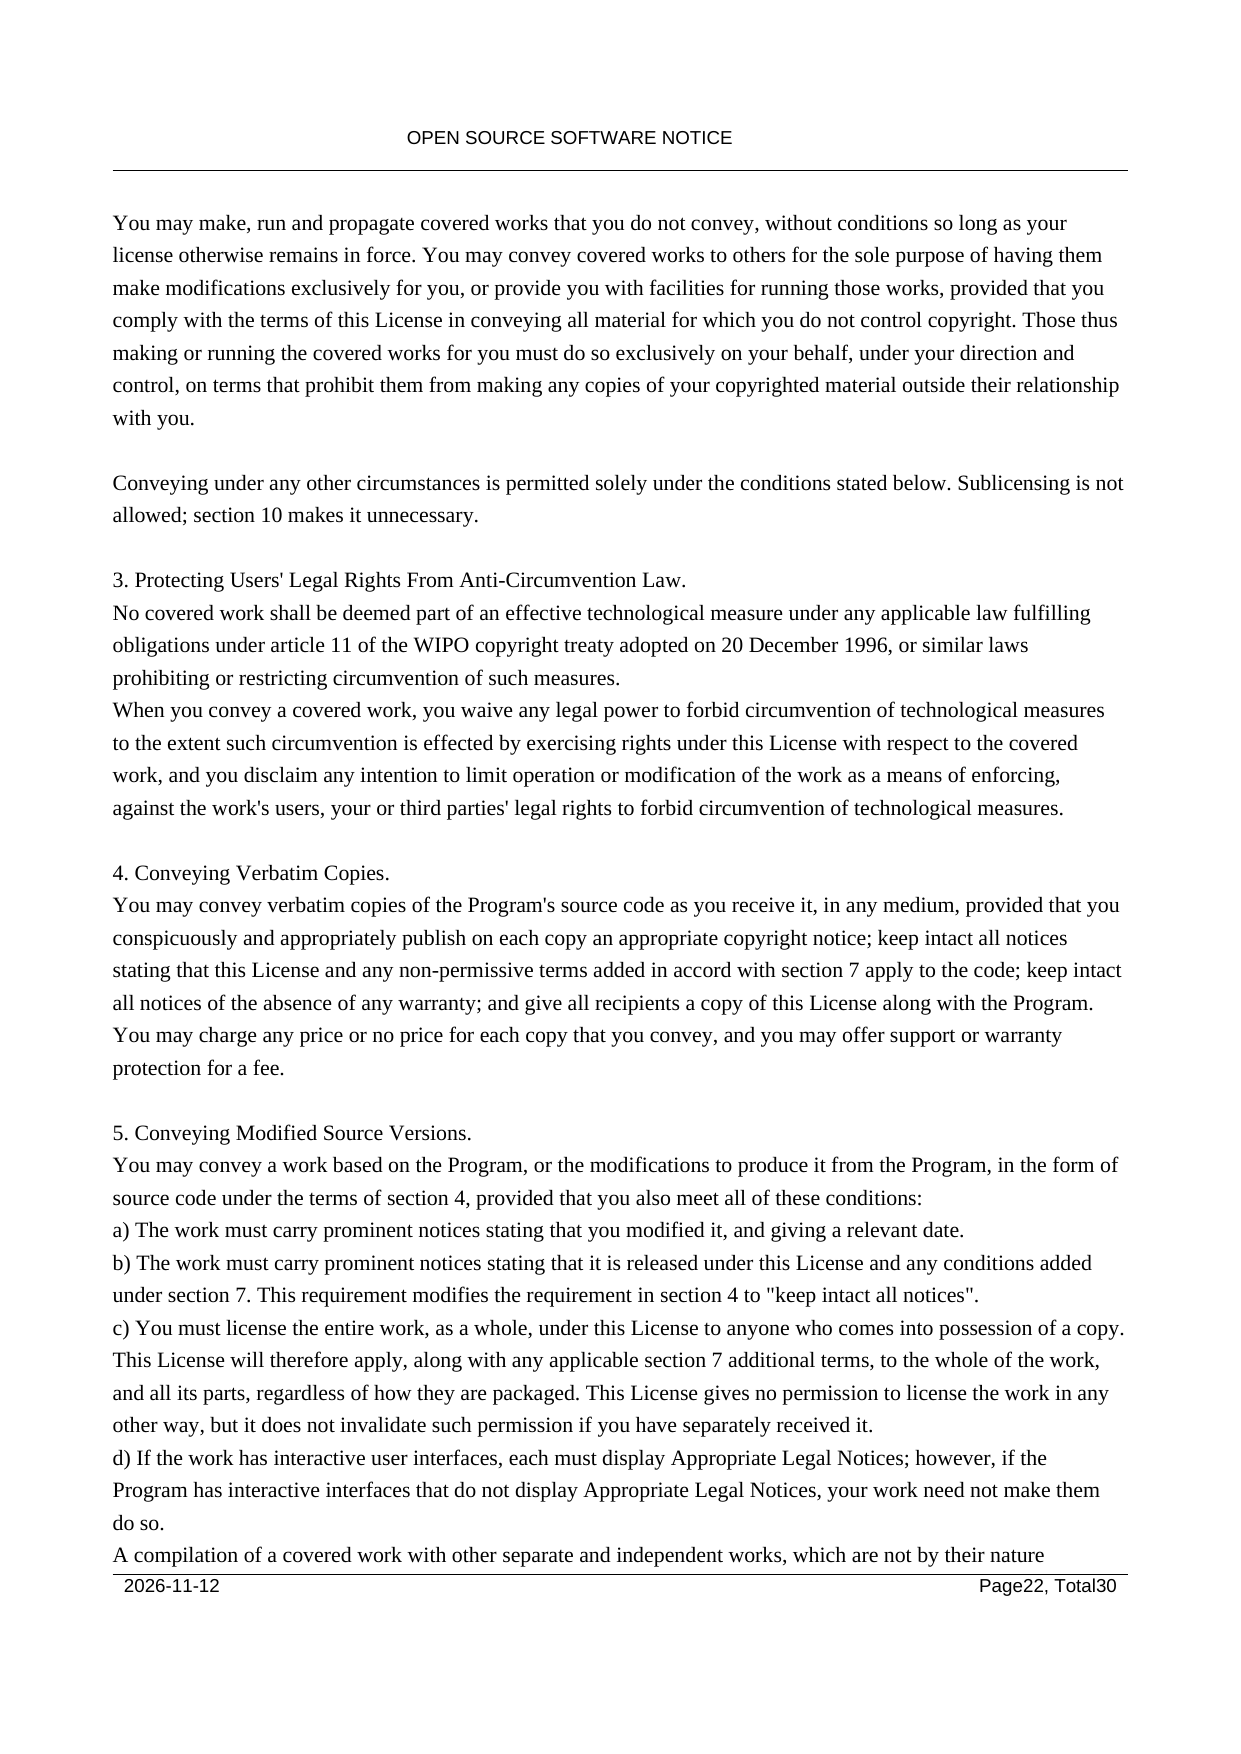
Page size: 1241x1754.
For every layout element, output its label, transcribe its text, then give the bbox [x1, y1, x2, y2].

text 3. Protecting Users' Legal Rights From Anti-Circumvention Law. [112, 564, 1128, 596]
text 4. Conveying Verbatim Copies. [112, 856, 1128, 889]
text d) If the work has interactive user interfaces, each must display Appropriate Legal Notices; however, if the Program has interactive interfaces that do not display Appropriate Legal Notices, your work need not make them do so. [112, 1441, 1128, 1539]
text You may convey verbatim copies of the Program's source code as you receive it, in any medium, provided that you conspicuously and appropriately publish on each copy an appropriate copyright notice; keep intact all notices stating that this License and any non-permissive terms added in accord with section 7 apply to the code; keep intact all notices of the absence of any warranty; and give all recipients a copy of this License along with the Program. [112, 889, 1128, 1019]
text b) The work must carry prominent notices stating that it is released under this License and any conditions added under section 7. This requirement modifies the requirement in section 4 to "keep intact all notices". [112, 1246, 1128, 1311]
text a) The work must carry prominent notices stating that you modified it, and giving a relevant date. [112, 1214, 1128, 1246]
text When you convey a covered work, you waive any legal power to forbid circumvention of technological measures to the extent such circumvention is effected by exercising rights under this License with respect to the covered work, and you disclaim any intention to limit operation or modification of the work as a means of enforcing, against the work's users, your or third parties' legal rights to forbid circumvention of technological measures. [112, 694, 1128, 824]
text Conveying under any other circumstances is permitted solely under the conditions stated below. Sublicensing is not allowed; section 10 makes it unnecessary. [112, 466, 1128, 531]
text 5. Conveying Modified Source Versions. [112, 1116, 1128, 1149]
text You may charge any price or no price for each copy that you convey, and you may offer support or warranty protection for a fee. [112, 1019, 1128, 1084]
text You may convey a work based on the Program, or the modifications to produce it from the Program, in the form of source code under the terms of section 4, provided that you also meet all of these conditions: [112, 1149, 1128, 1214]
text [112, 1539, 1128, 1571]
text c) You must license the entire work, as a whole, under this License to anyone who comes into possession of a copy. This License will therefore apply, along with any applicable section 7 additional terms, to the whole of the work, and all its parts, regardless of how they are packaged. This License gives no permission to license the work in any other way, but it does not invalidate such permission if you have separately received it. [112, 1311, 1128, 1441]
text You may make, run and propagate covered works that you do not convey, without conditions so long as your license otherwise remains in force. You may convey covered works to others for the sole purpose of having them make modifications exclusively for you, or provide you with facilities for running those works, provided that you comply with the terms of this License in conveying all material for which you do not control copyright. Those thus making or running the covered works for you must do so exclusively on your behalf, under your direction and control, on terms that prohibit them from making any copies of your copyrighted material outside their relationship with you. [112, 206, 1128, 434]
text No covered work shall be deemed part of an effective technological measure under any applicable law fulfilling obligations under article 11 of the WIPO copyright treaty adopted on 20 December 1996, or similar laws prohibiting or restricting circumvention of such measures. [112, 596, 1128, 694]
